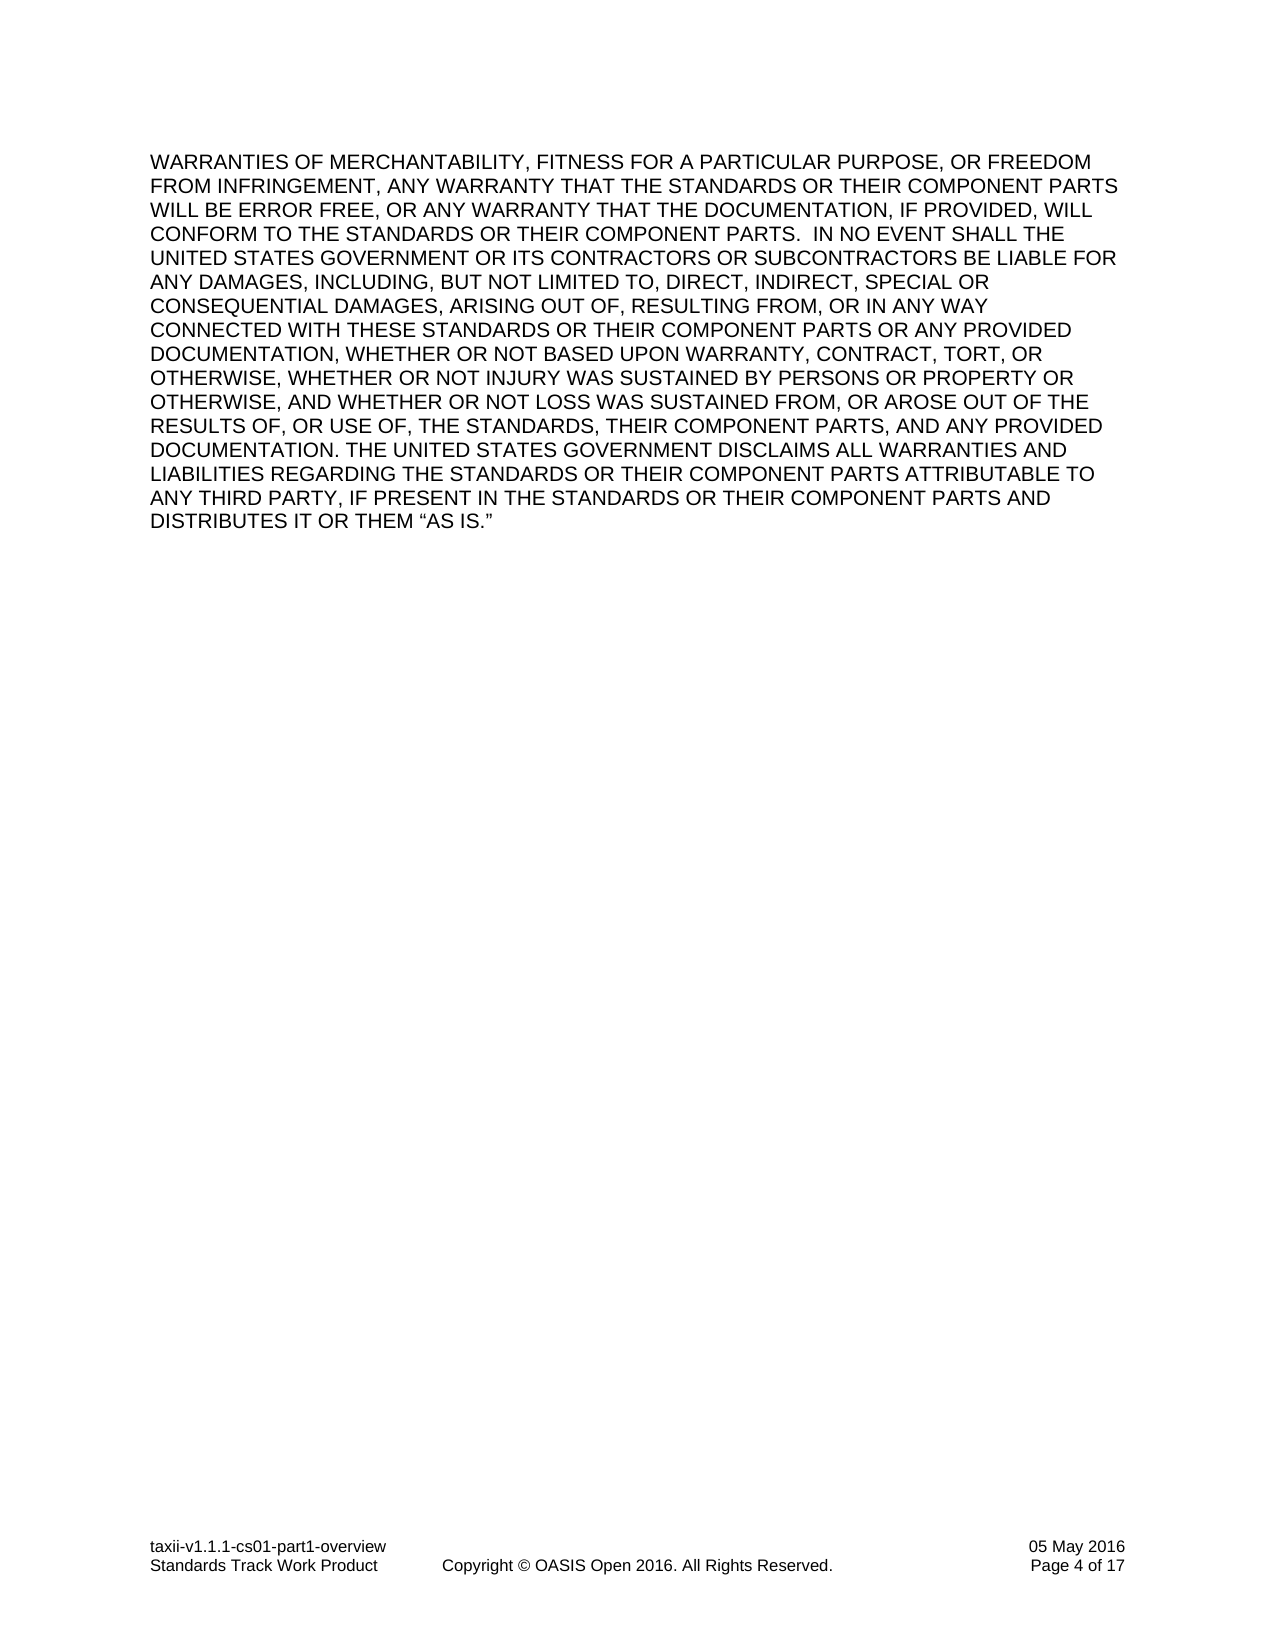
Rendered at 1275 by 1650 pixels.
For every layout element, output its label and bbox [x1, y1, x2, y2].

text [150, 150, 1125, 533]
